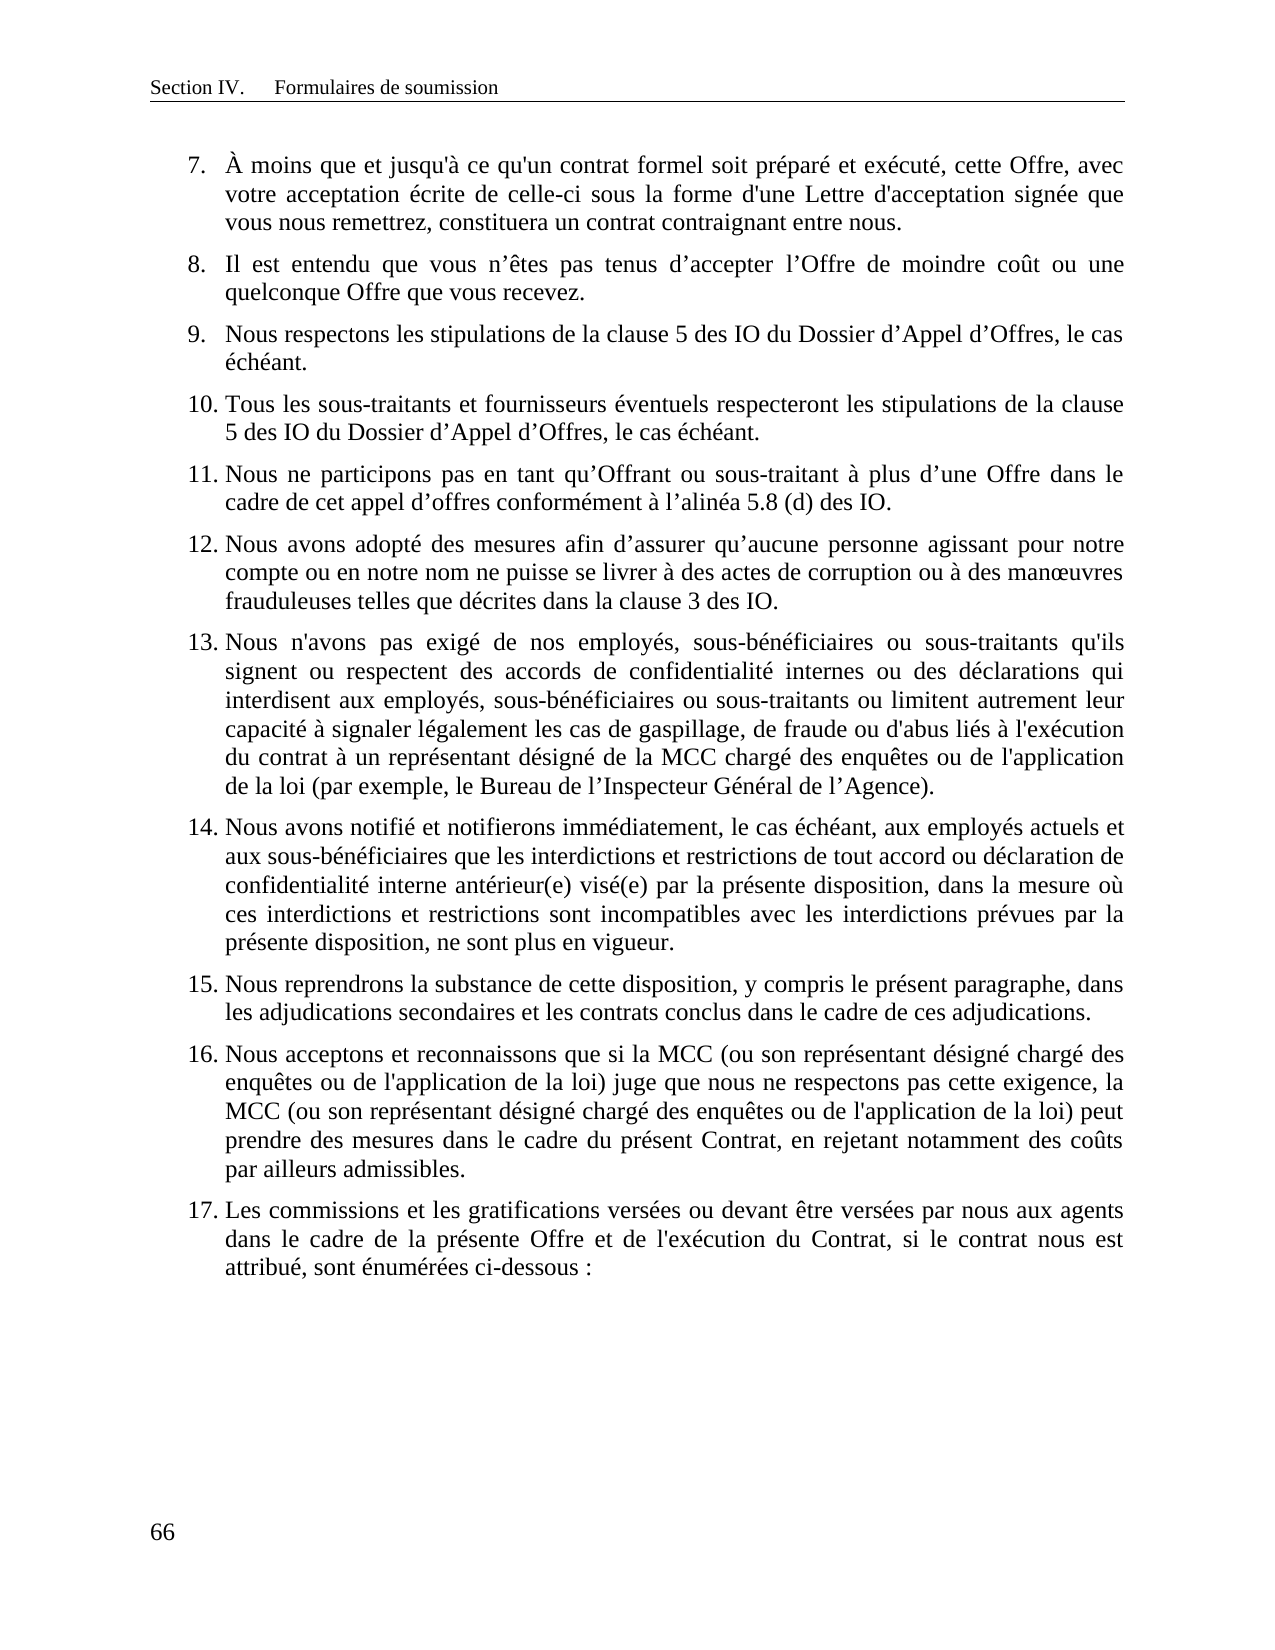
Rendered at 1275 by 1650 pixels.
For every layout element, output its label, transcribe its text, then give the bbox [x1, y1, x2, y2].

list Il est entendu que vous n’êtes pas tenus d’accepter l’Offre de moindre coût ou une quelconque Offre que vous recevez. [187, 249, 1125, 306]
list Nous reprendrons la substance de cette disposition, y compris le présent paragraphe, dans les adjudications secondaires et les contrats conclus dans le cadre de ces adjudications. [187, 969, 1125, 1026]
list Nous respectons les stipulations de la clause 5 des IO du Dossier d’Appel d’Offres, le cas échéant. [187, 319, 1125, 376]
list Nous n'avons pas exigé de nos employés, sous-bénéficiaires ou sous-traitants qu'ils signent ou respectent des accords de confidentialité internes ou des déclarations qui interdisent aux employés, sous-bénéficiaires ou sous-traitants ou limitent autrement leur capacité à signaler légalement les cas de gaspillage, de fraude ou d'abus liés à l'exécution du contrat à un représentant désigné de la MCC chargé des enquêtes ou de l'application de la loi (par exemple, le Bureau de l’Inspecteur Général de l’Agence). [187, 627, 1125, 800]
list À moins que et jusqu'à ce qu'un contrat formel soit préparé et exécuté, cette Offre, avec votre acceptation écrite de celle-ci sous la forme d'une Lettre d'acceptation signée que vous nous remettrez, constituera un contrat contraignant entre nous. [187, 150, 1125, 236]
list Les commissions et les gratifications versées ou devant être versées par nous aux agents dans le cadre de la présente Offre et de l'exécution du Contrat, si le contrat nous est attribué, sont énumérées ci-dessous : [187, 1195, 1125, 1281]
list Nous ne participons pas en tant qu’Offrant ou sous-traitant à plus d’une Offre dans le cadre de cet appel d’offres conformément à l’alinéa 5.8 (d) des IO. [187, 459, 1125, 516]
list Nous avons notifié et notifierons immédiatement, le cas échéant, aux employés actuels et aux sous-bénéficiaires que les interdictions et restrictions de tout accord ou déclaration de confidentialité interne antérieur(e) visé(e) par la présente disposition, dans la mesure où ces interdictions et restrictions sont incompatibles avec les interdictions prévues par la présente disposition, ne sont plus en vigueur. [187, 812, 1125, 956]
list Tous les sous-traitants et fournisseurs éventuels respecteront les stipulations de la clause 5 des IO du Dossier d’Appel d’Offres, le cas échéant. [187, 389, 1125, 446]
list Nous acceptons et reconnaissons que si la MCC (ou son représentant désigné chargé des enquêtes ou de l'application de la loi) juge que nous ne respectons pas cette exigence, la MCC (ou son représentant désigné chargé des enquêtes ou de l'application de la loi) peut prendre des mesures dans le cadre du présent Contrat, en rejetant notamment des coûts par ailleurs admissibles. [187, 1039, 1125, 1182]
list Nous avons adopté des mesures afin d’assurer qu’aucune personne agissant pour notre compte ou en notre nom ne puisse se livrer à des actes de corruption ou à des manœuvres frauduleuses telles que décrites dans la clause 3 des IO. [187, 529, 1125, 615]
